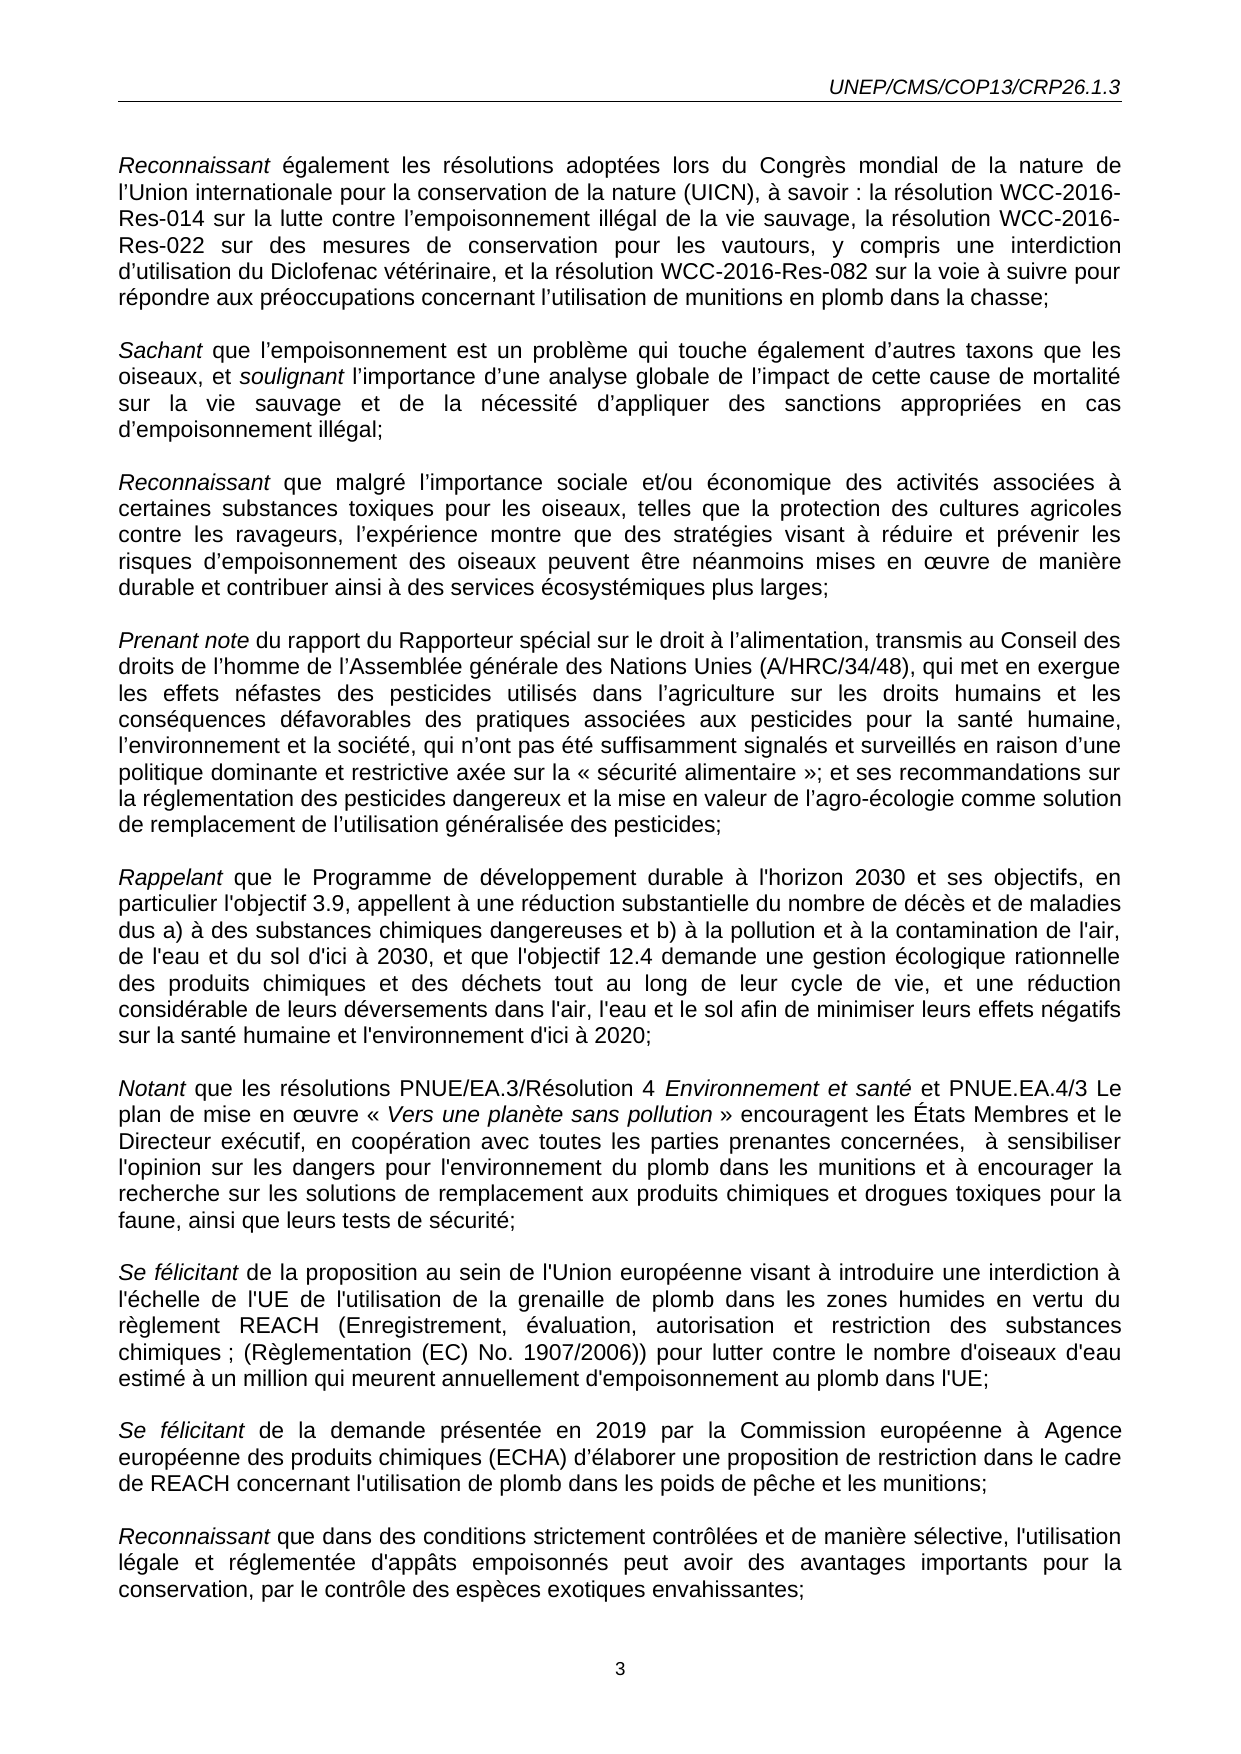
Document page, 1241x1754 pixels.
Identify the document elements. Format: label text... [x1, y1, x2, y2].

text Notant que les résolutions PNUE/EA.3/Résolution 4 Environnement et santé et PNUE.EA.4/3 Le plan de mise en œuvre « Vers une planète sans pollution » encouragent les États Membres et le Directeur exécutif, en coopération avec toutes les parties prenantes concernées, à sensibiliser l'opinion sur les dangers pour l'environnement du plomb dans les munitions et à encourager la recherche sur les solutions de remplacement aux produits chimiques et drogues toxiques pour la faune, ainsi que leurs tests de sécurité; [118, 1075, 1122, 1233]
text Reconnaissant également les résolutions adoptées lors du Congrès mondial de la nature de l’Union internationale pour la conservation de la nature (UICN), à savoir : la résolution WCC-2016-Res-014 sur la lutte contre l’empoisonnement illégal de la vie sauvage, la résolution WCC-2016-Res-022 sur des mesures de conservation pour les vautours, y compris une interdiction d’utilisation du Diclofenac vétérinaire, et la résolution WCC-2016-Res-082 sur la voie à suivre pour répondre aux préoccupations concernant l’utilisation de munitions en plomb dans la chasse; [118, 152, 1122, 311]
text Reconnaissant que malgré l’importance sociale et/ou économique des activités associées à certaines substances toxiques pour les oiseaux, telles que la protection des cultures agricoles contre les ravageurs, l’expérience montre que des stratégies visant à réduire et prévenir les risques d’empoisonnement des oiseaux peuvent être néanmoins mises en œuvre de manière durable et contribuer ainsi à des services écosystémiques plus larges; [118, 469, 1122, 601]
text Se félicitant de la demande présentée en 2019 par la Commission européenne à Agence européenne des produits chimiques (ECHA) d’élaborer une proposition de restriction dans le cadre de REACH concernant l'utilisation de plomb dans les poids de pêche et les munitions; [118, 1417, 1122, 1497]
text Se félicitant de la proposition au sein de l'Union européenne visant à introduire une interdiction à l'échelle de l'UE de l'utilisation de la grenaille de plomb dans les zones humides en vertu du règlement REACH (Enregistrement, évaluation, autorisation et restriction des substances chimiques ; (Règlementation (EC) No. 1907/2006)) pour lutter contre le nombre d'oiseaux d'eau estimé à un million qui meurent annuellement d'empoisonnement au plomb dans l'UE; [118, 1259, 1122, 1391]
text Rappelant que le Programme de développement durable à l'horizon 2030 et ses objectifs, en particulier l'objectif 3.9, appellent à une réduction substantielle du nombre de décès et de maladies dus a) à des substances chimiques dangereuses et b) à la pollution et à la contamination de l'air, de l'eau et du sol d'ici à 2030, et que l'objectif 12.4 demande une gestion écologique rationnelle des produits chimiques et des déchets tout au long de leur cycle de vie, et une réduction considérable de leurs déversements dans l'air, l'eau et le sol afin de minimiser leurs effets négatifs sur la santé humaine et l'environnement d'ici à 2020; [118, 864, 1122, 1048]
text Reconnaissant que dans des conditions strictement contrôlées et de manière sélective, l'utilisation légale et réglementée d'appâts empoisonnés peut avoir des avantages importants pour la conservation, par le contrôle des espèces exotiques envahissantes; [118, 1523, 1122, 1602]
text Prenant note du rapport du Rapporteur spécial sur le droit à l’alimentation, transmis au Conseil des droits de l’homme de l’Assemblée générale des Nations Unies (A/HRC/34/48), qui met en exergue les effets néfastes des pesticides utilisés dans l’agriculture sur les droits humains et les conséquences défavorables des pratiques associées aux pesticides pour la santé humaine, l’environnement et la société, qui n’ont pas été suffisamment signalés et surveillés en raison d’une politique dominante et restrictive axée sur la « sécurité alimentaire »; et ses recommandations sur la réglementation des pesticides dangereux et la mise en valeur de l’agro-écologie comme solution de remplacement de l’utilisation généralisée des pesticides; [118, 627, 1122, 838]
text Sachant que l’empoisonnement est un problème qui touche également d’autres taxons que les oiseaux, et soulignant l’importance d’une analyse globale de l’impact de cette cause de mortalité sur la vie sauvage et de la nécessité d’appliquer des sanctions appropriées en cas d’empoisonnement illégal; [118, 337, 1122, 442]
